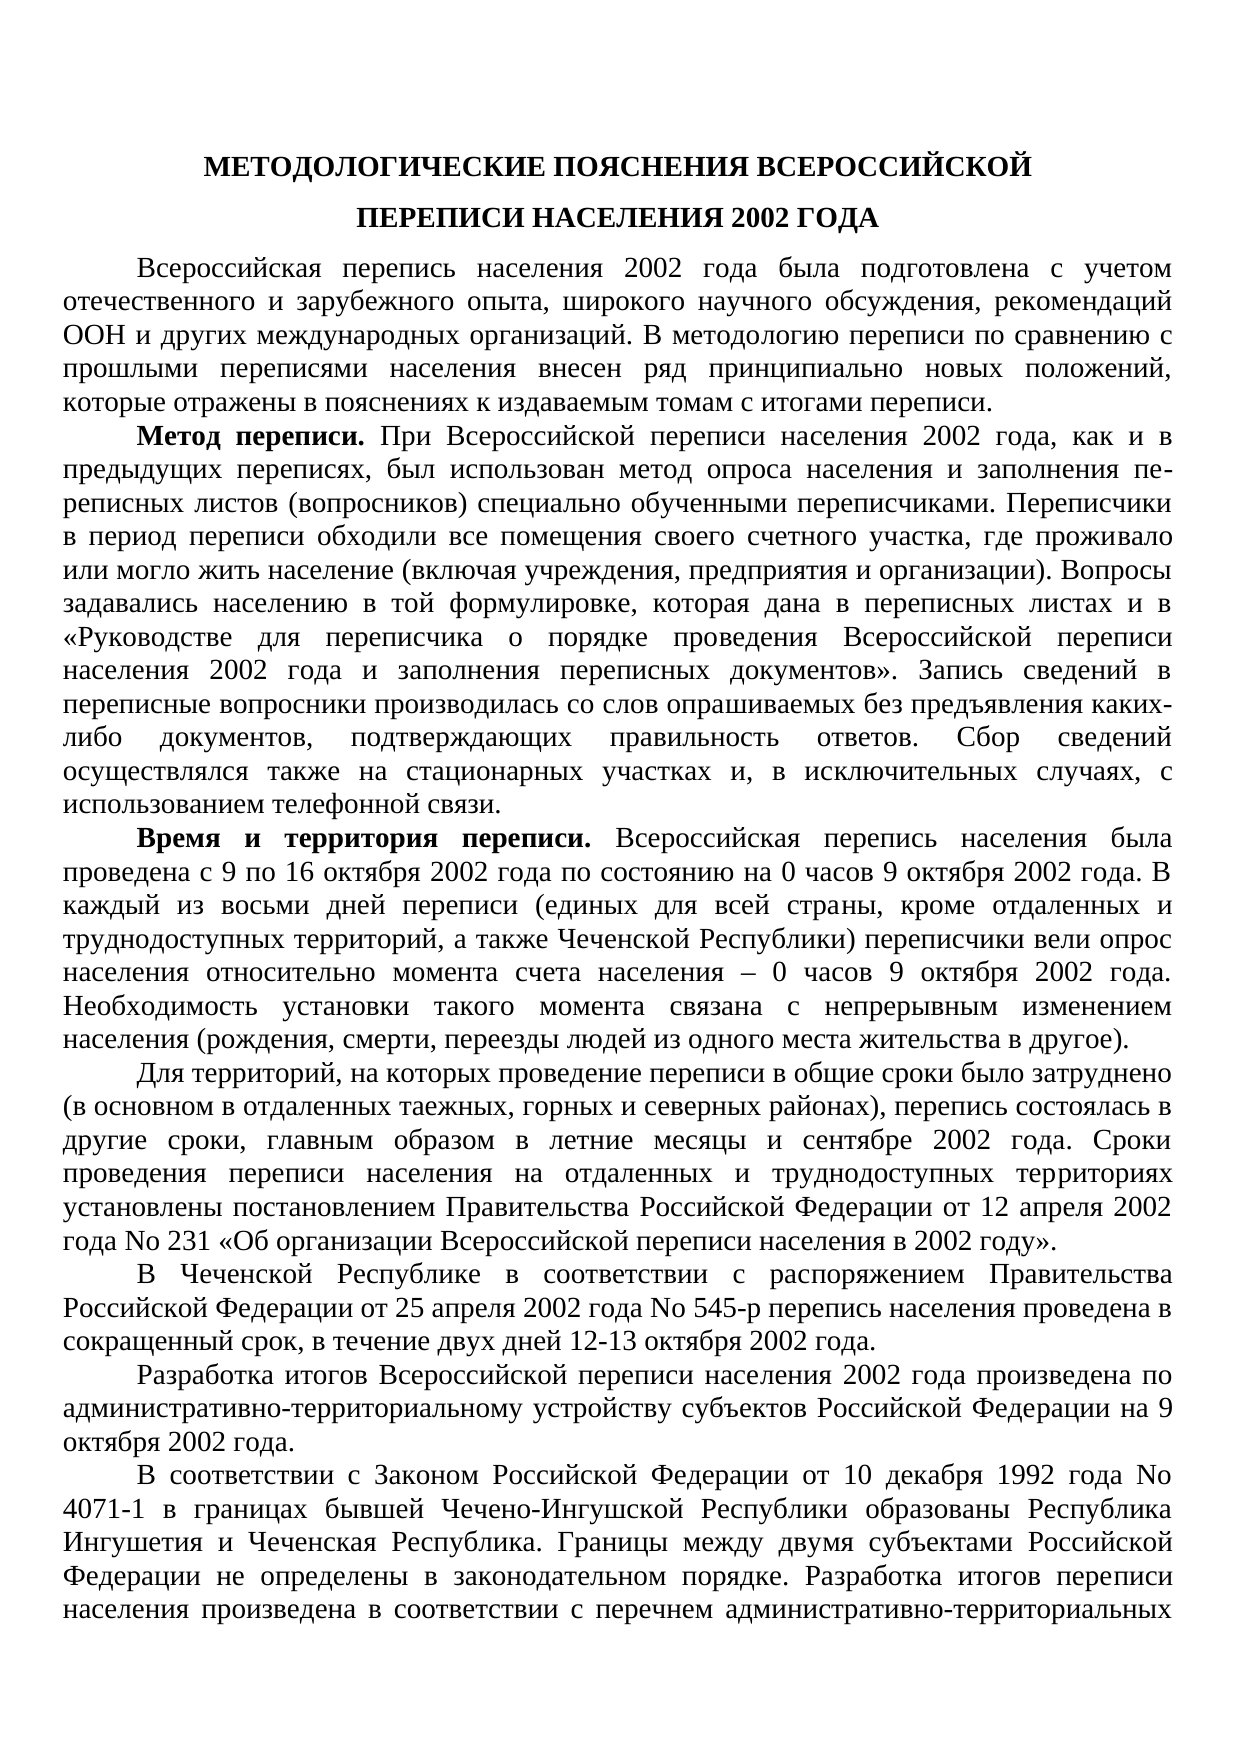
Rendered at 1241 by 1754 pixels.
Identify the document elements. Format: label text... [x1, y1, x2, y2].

text ПЕРЕПИСИ НАСЕЛЕНИЯ 2002 ГОДА [63, 200, 1173, 233]
text В Чеченской Республике в соответствии с распоряжением Правительства Российской Федерации от 25 апреля 2002 года No 545-р перепись населения проведена в сокращенный срок, в течение двух дней 12-13 октября 2002 года. [63, 1256, 1173, 1357]
text Время и территория переписи. Всероссийская перепись населения была проведена с 9 по 16 октября 2002 года по состоянию на 0 часов 9 октября 2002 года. В каждый из восьми дней переписи (единых для всей страны, кроме отдаленных и труднодоступных территорий, а также Чеченской Республики) переписчики вели опрос населения относительно момента счета населения – 0 часов 9 октября 2002 года. Необходимость установки такого момента связана с непрерывным изменением населения (рождения, смерти, переезды людей из одного места жительства в другое). [63, 820, 1173, 1055]
text Метод переписи. При Всероссийской переписи населения 2002 года, как и в предыдущих переписях, был использован метод опроса населения и заполнения переписных листов (вопросников) специально обученными переписчиками. Переписчики в период переписи обходили все помещения своего счетного участка, где проживало или могло жить население (включая учреждения, предприятия и организации). Вопросы задавались населению в той формулировке, которая дана в переписных листах и в «Руководстве для переписчика о порядке проведения Всероссийской переписи населения 2002 года и заполнения переписных документов». Запись сведений в переписные вопросники производилась со слов опрашиваемых без предъявления каких-либо документов, подтверждающих правильность ответов. Сбор сведений осуществлялся также на стационарных участках и, в исключительных случаях, с использованием телефонной связи. [63, 418, 1173, 820]
text Для территорий, на которых проведение переписи в общие сроки было затруднено (в основном в отдаленных таежных, горных и северных районах), перепись состоялась в другие сроки, главным образом в летние месяцы и сентябре 2002 года. Сроки проведения переписи населения на отдаленных и труднодоступных территориях установлены постановлением Правительства Российской Федерации от 12 апреля 2002 года No 231 «Об организации Всероссийской переписи населения в 2002 году». [63, 1055, 1173, 1256]
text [63, 1457, 1173, 1625]
text МЕТОДОЛОГИЧЕСКИЕ ПОЯСНЕНИЯ ВСЕРОССИЙСКОЙ [63, 149, 1173, 183]
text Всероссийская перепись населения 2002 года была подготовлена с учетом отечественного и зарубежного опыта, широкого научного обсуждения, рекомендаций ООН и других международных организаций. В методологию переписи по сравнению с прошлыми переписями населения внесен ряд принципиально новых положений, которые отражены в пояснениях к издаваемым томам с итогами переписи. [63, 250, 1173, 418]
text Разработка итогов Всероссийской переписи населения 2002 года произведена по административно-территориальному устройству субъектов Российской Федерации на 9 октября 2002 года. [63, 1357, 1173, 1457]
